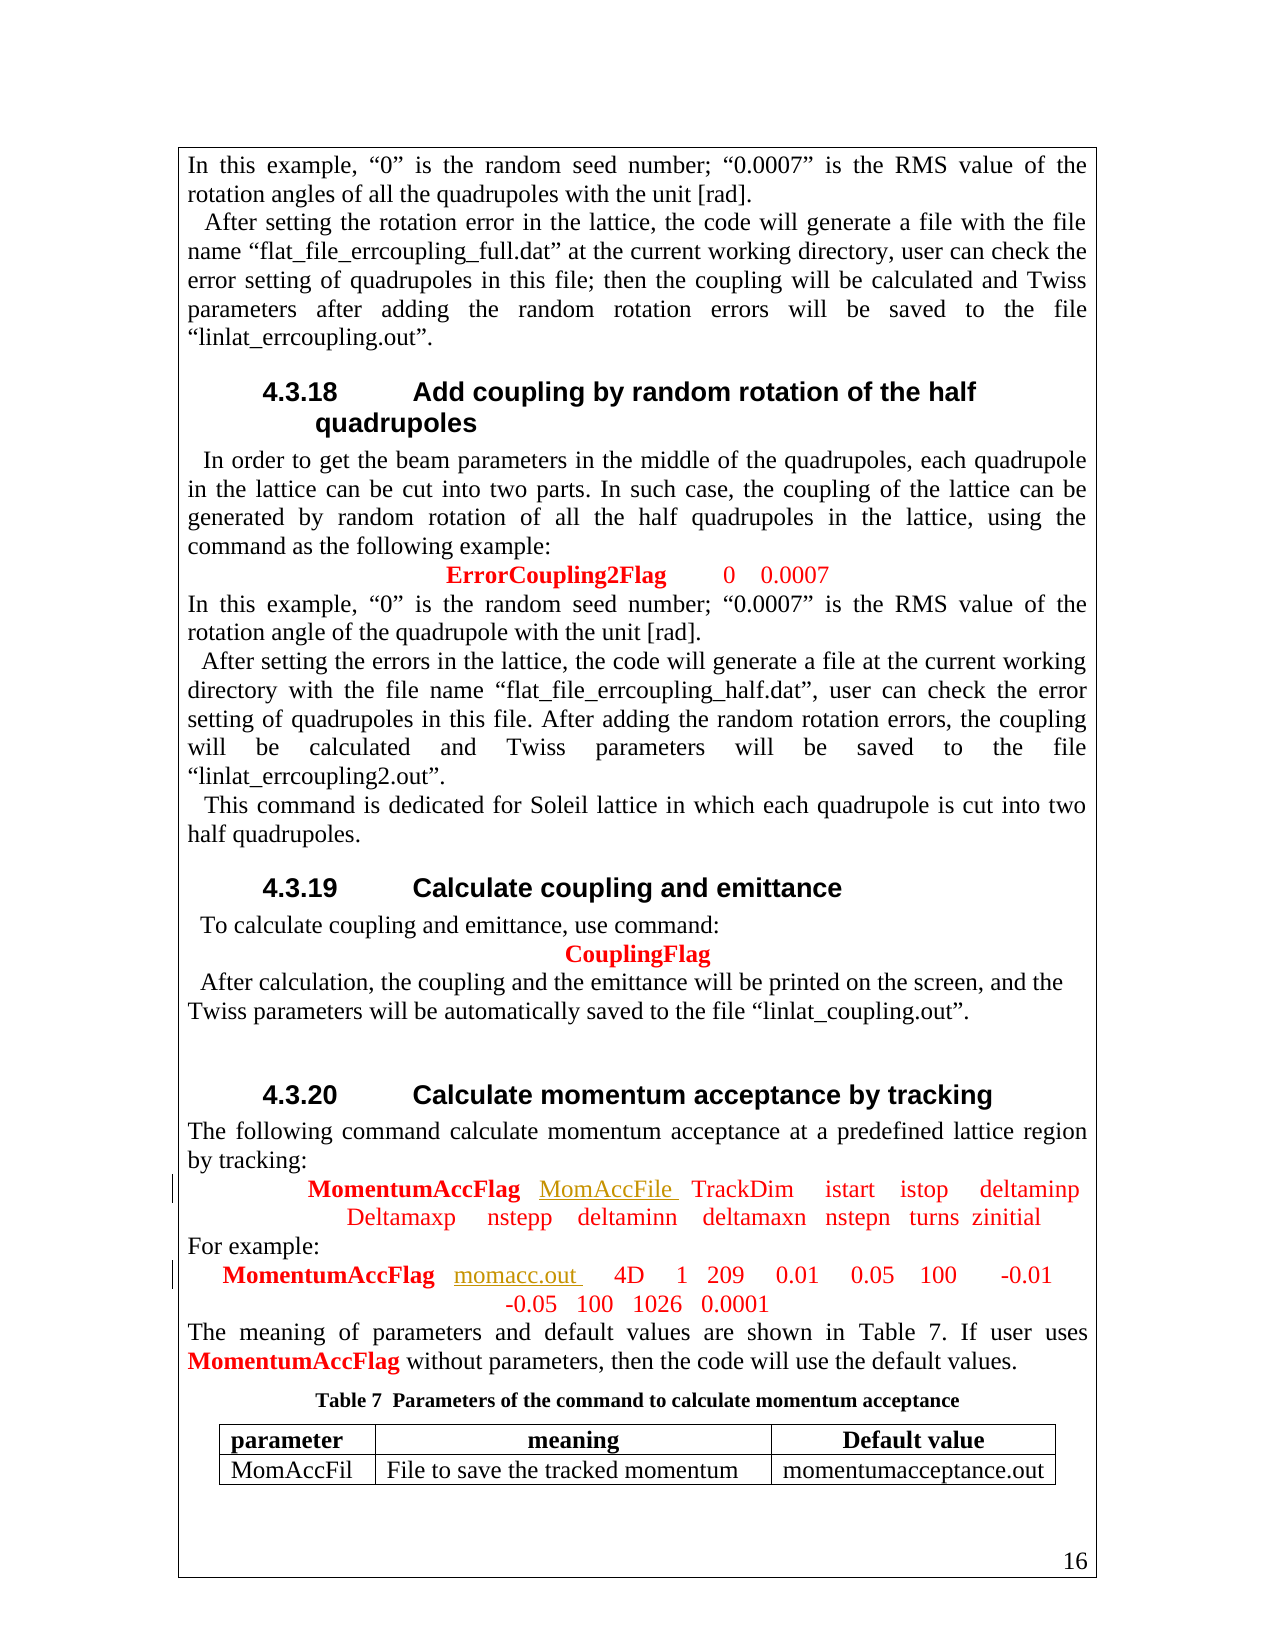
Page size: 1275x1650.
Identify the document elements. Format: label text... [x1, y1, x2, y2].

text CouplingFlag [187, 939, 1088, 967]
table_header meaning [376, 1425, 771, 1454]
table_header parameter [220, 1425, 375, 1454]
text For example: [187, 1231, 1088, 1260]
text In order to get the beam parameters in the middle of the quadrupoles, each quadrupole in the lattice can be cut into two parts. In such case, the coupling of the lattice can be generated by random rotation of all the half quadrupoles in the lattice, using the command as the following example: [187, 445, 1088, 560]
subtitle Calculate coupling and emittance [262, 872, 1088, 904]
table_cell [376, 1455, 771, 1484]
table_cell MomAccFile [220, 1455, 375, 1484]
table_header Default value [772, 1425, 1055, 1454]
subtitle Add coupling by random rotation of the half quadrupoles [262, 376, 1088, 439]
text The following command calculate momentum acceptance at a predefined lattice region by tracking: [187, 1116, 1088, 1174]
text In this example, “0” is the random seed number; “0.0007” is the RMS value of the rotation angle of the quadrupole with the unit [rad]. [187, 589, 1088, 646]
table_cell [772, 1455, 1055, 1484]
text After setting the errors in the lattice, the code will generate a file at the current working directory with the file name “flat_file_errcoupling_half.dat”, user can check the error setting of quadrupoles in this file. After adding the random rotation errors, the coupling will be calculated and Twiss parameters will be saved to the file “linlat_errcoupling2.out”. [187, 646, 1088, 790]
text MomentumAccFlag 4D 1 209 0.01 0.05 100 -0.01 [187, 1260, 1088, 1289]
text To calculate coupling and emittance, use command: [187, 910, 1088, 939]
subtitle Calculate momentum acceptance by tracking [262, 1079, 1088, 1110]
text This command is dedicated for Soleil lattice in which each quadrupole is cut into two half quadrupoles. [187, 790, 1088, 847]
text MomentumAccFlag TrackDim istart istop deltaminp [300, 1174, 1088, 1202]
text The meaning of parameters and default values are shown in Table 7. If user uses MomentumAccFlag without parameters, then the code will use the default values. [187, 1317, 1088, 1375]
text -0.05 100 1026 0.0001 [187, 1289, 1088, 1317]
text Table 7 Parameters of the command to calculate momentum acceptance [187, 1387, 1088, 1412]
text ErrorCoupling2Flag 0 0.0007 [187, 560, 1088, 589]
text After calculation, the coupling and the emittance will be printed on the screen, and the Twiss parameters will be automatically saved to the file “linlat_coupling.out”. [187, 967, 1088, 1025]
text Deltamaxp nstepp deltaminn deltamaxn nstepn turns zinitial [300, 1202, 1088, 1231]
text In this example, “0” is the random seed number; “0.0007” is the RMS value of the rotation angles of all the quadrupoles with the unit [rad]. [187, 150, 1088, 207]
text After setting the rotation error in the lattice, the code will generate a file with the file name “flat_file_errcoupling_full.dat” at the current working directory, user can check the error setting of quadrupoles in this file; then the coupling will be calculated and Twiss parameters after adding the random rotation errors will be saved to the file “linlat_errcoupling.out”. [187, 207, 1088, 351]
